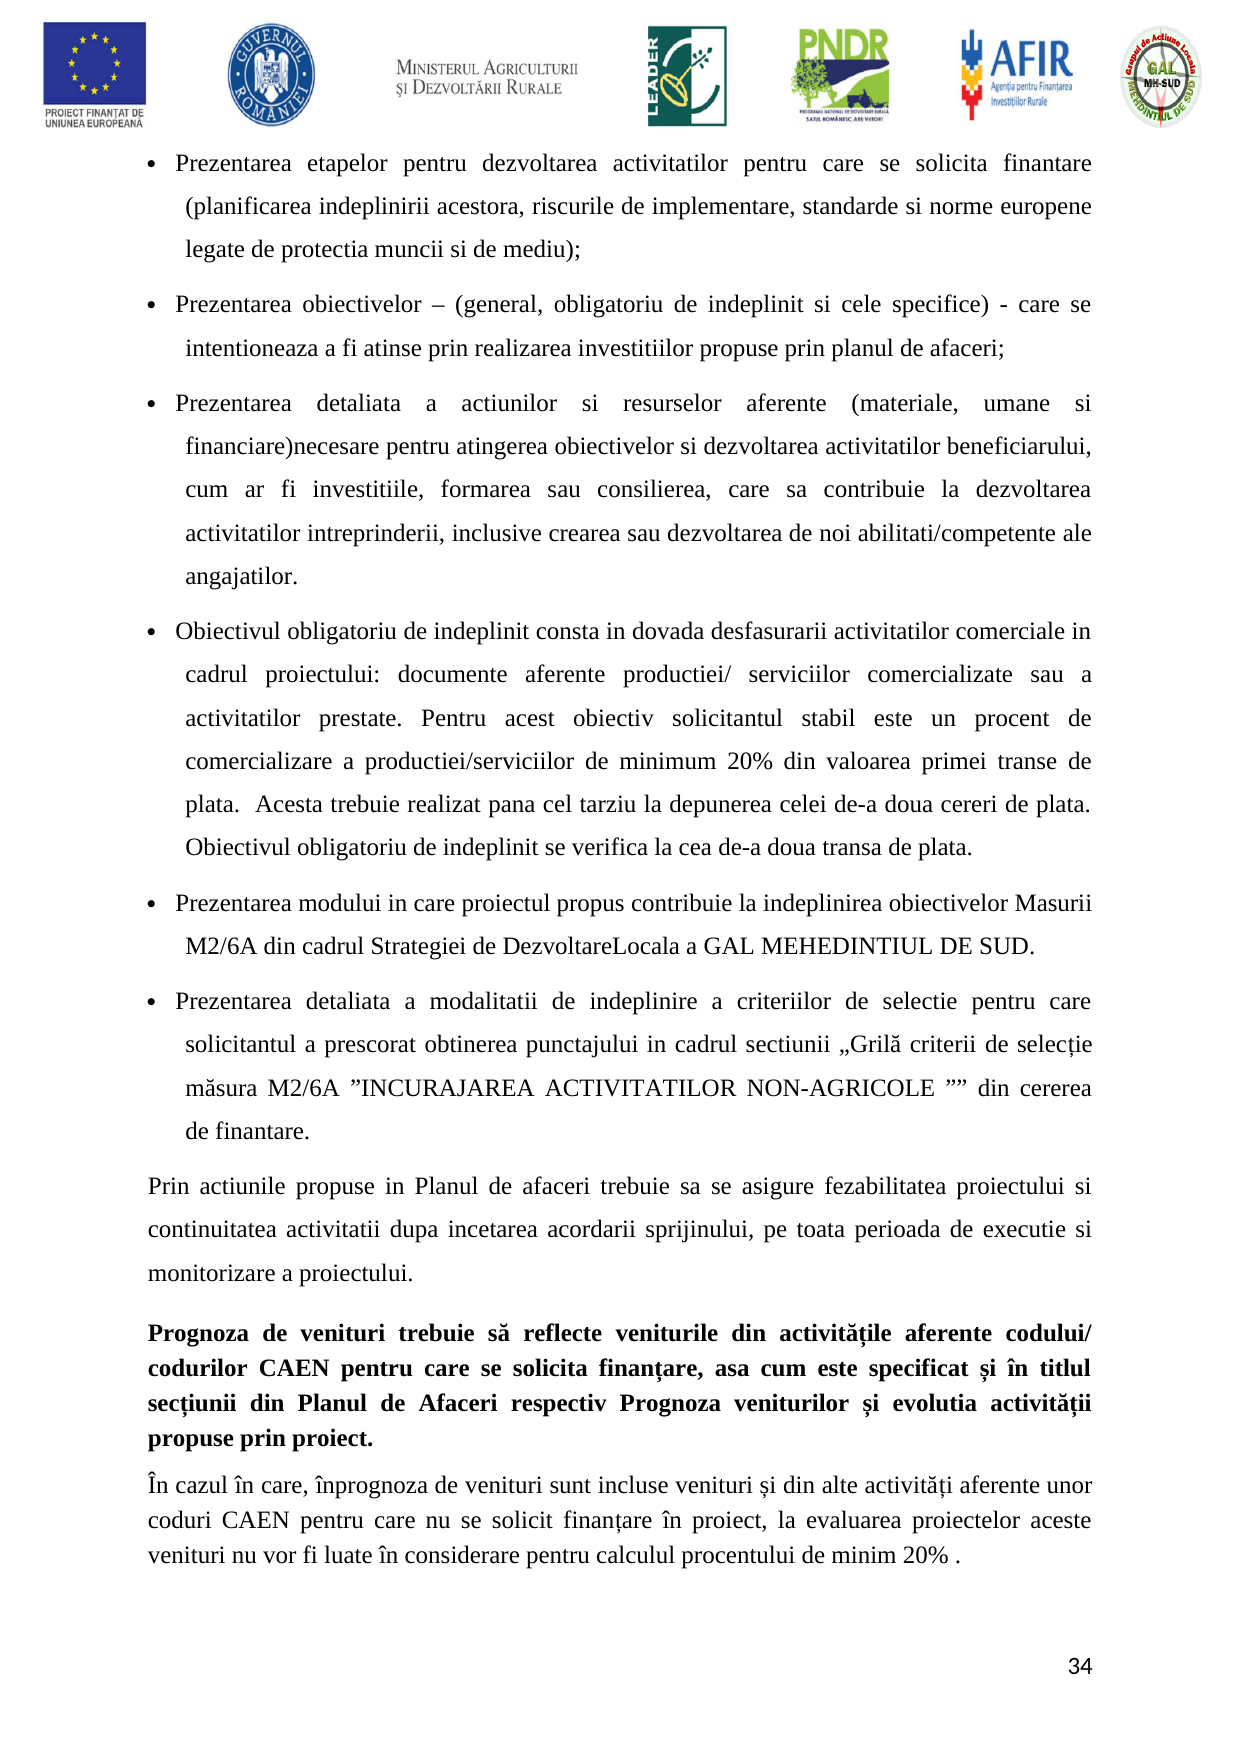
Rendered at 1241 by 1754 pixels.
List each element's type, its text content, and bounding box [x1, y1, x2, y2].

text Prin actiunile propuse in Planul de afaceri trebuie sa se asigure fezabilitatea proiectului si continuitatea activitatii dupa incetarea acordarii sprijinului, pe toata perioada de executie si monitorizare a proiectului. [148, 1171, 1093, 1286]
list Prezentarea detaliata a actiunilor si resurselor aferente (materiale, umane si financiare)necesare pentru atingerea obiectivelor si dezvoltarea activitatilor beneficiarului, cum ar fi investitiile, formarea sau consilierea, care sa contribuie la dezvoltarea activitatilor intreprinderii, inclusive crearea sau dezvoltarea de noi abilitati/competente ale angajatilor. [148, 388, 1093, 589]
picture [14, 14, 1223, 127]
list Prezentarea detaliata a modalitatii de indeplinire a criteriilor de selectie pentru care solicitantul a prescorat obtinerea punctajului in cadrul sectiunii „Grilă criterii de selecție măsura M2/6A ”INCURAJAREA ACTIVITATILOR NON-AGRICOLE ”” din cererea de finantare. [148, 986, 1093, 1144]
text În cazul în care, înprognoza de venituri sunt incluse venituri și din alte activități aferente unor coduri CAEN pentru care nu se solicit finanțare în proiect, la evaluarea proiectelor aceste venituri nu vor fi luate în considerare pentru calculul procentului de minim 20% . [148, 1466, 1093, 1571]
list Prezentarea obiectivelor – (general, obligatoriu de indeplinit si cele specifice) - care se intentioneaza a fi atinse prin realizarea investitiilor propuse prin planul de afaceri; [148, 289, 1093, 361]
list Prezentarea modului in care proiectul propus contribuie la indeplinirea obiectivelor Masurii M2/6A din cadrul Strategiei de DezvoltareLocala a GAL MEHEDINTIUL DE SUD. [148, 888, 1093, 959]
text Prognoza de venituri trebuie să reflecte veniturile din activitățile aferente codului/ codurilor CAEN pentru care se solicita finanțare, asa cum este specificat și în titlul secțiunii din Planul de Afaceri respectiv Prognoza veniturilor și evolutia activității propuse prin proiect. [148, 1313, 1093, 1453]
list Prezentarea etapelor pentru dezvoltarea activitatilor pentru care se solicita finantare (planificarea indeplinirii acestora, riscurile de implementare, standarde si norme europene legate de protectia muncii si de mediu); [148, 148, 1093, 263]
list Obiectivul obligatoriu de indeplinit consta in dovada desfasurarii activitatilor comerciale in cadrul proiectului: documente aferente productiei/ serviciilor comercializate sau a activitatilor prestate. Pentru acest obiectiv solicitantul stabil este un procent de comercializare a productiei/serviciilor de minimum 20% din valoarea primei transe de plata. Acesta trebuie realizat pana cel tarziu la depunerea celei de-a doua cereri de plata. Obiectivul obligatoriu de indeplinit se verifica la cea de-a doua transa de plata. [148, 616, 1093, 861]
